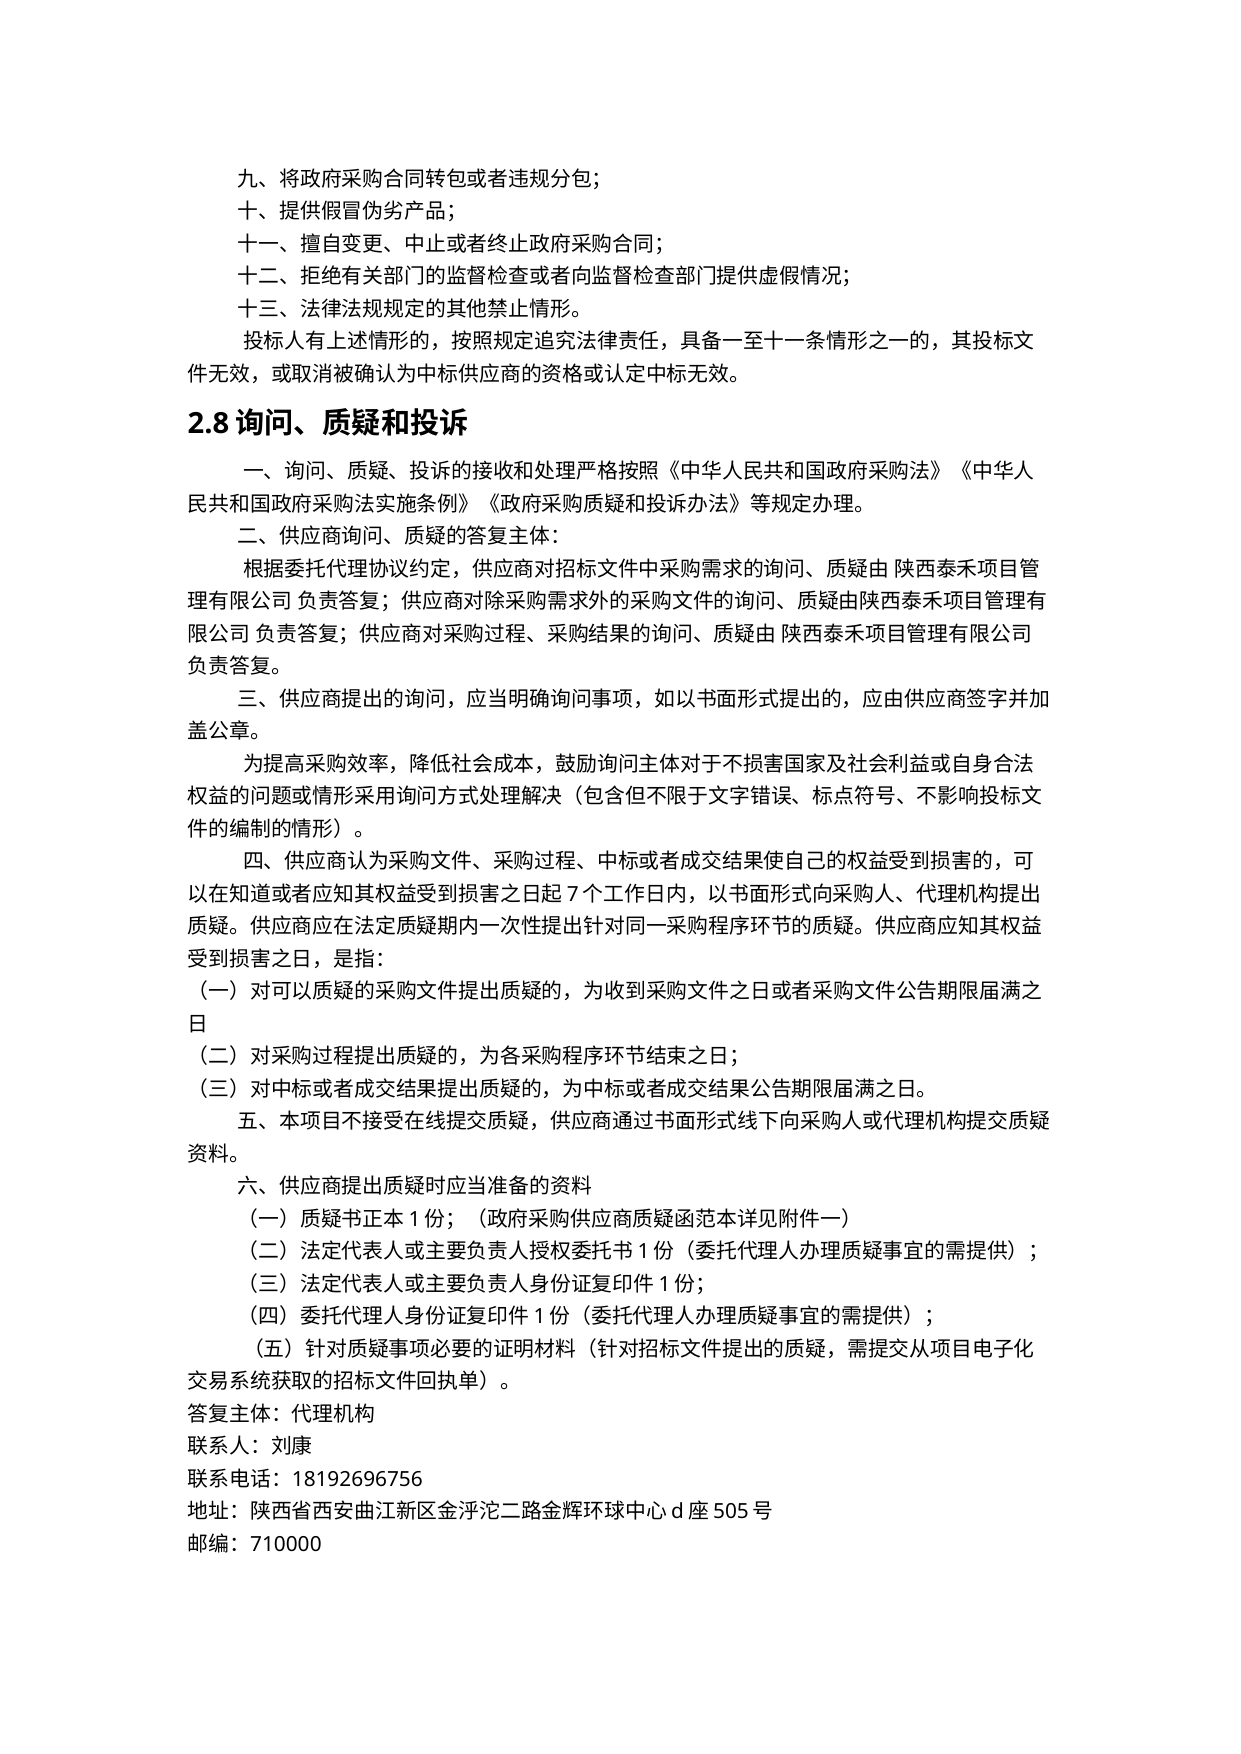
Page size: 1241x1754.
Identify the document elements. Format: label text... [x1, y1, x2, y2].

text 联系电话：18192696756 [187, 1462, 1053, 1494]
text （二）对采购过程提出质疑的，为各采购程序环节结束之日； [187, 1039, 1053, 1072]
text 二、供应商询问、质疑的答复主体： [187, 519, 1053, 552]
text （三）法定代表人或主要负责人身份证复印件1份； [187, 1267, 1053, 1299]
text 根据委托代理协议约定，供应商对招标文件中采购需求的询问、质疑由 陕西泰禾项目管理有限公司 负责答复；供应商对除采购需求外的采购文件的询问、质疑由陕西泰禾项目管理有限公司 负责答复；供应商对采购过程、采购结果的询问、质疑由 陕西泰禾项目管理有限公司 负责答复。 [187, 552, 1053, 682]
text 一、询问、质疑、投诉的接收和处理严格按照《中华人民共和国政府采购法》《中华人民共和国政府采购法实施条例》《政府采购质疑和投诉办法》等规定办理。 [187, 454, 1053, 519]
text 三、供应商提出的询问，应当明确询问事项，如以书面形式提出的，应由供应商签字并加盖公章。 [187, 682, 1053, 747]
text （四）委托代理人身份证复印件1份（委托代理人办理质疑事宜的需提供）； [187, 1299, 1053, 1332]
text 四、供应商认为采购文件、采购过程、中标或者成交结果使自己的权益受到损害的，可以在知道或者应知其权益受到损害之日起7个工作日内，以书面形式向采购人、代理机构提出质疑。供应商应在法定质疑期内一次性提出针对同一采购程序环节的质疑。供应商应知其权益受到损害之日，是指： [187, 844, 1053, 974]
text 十一、擅自变更、中止或者终止政府采购合同； [187, 227, 1053, 259]
text 联系人：刘康 [187, 1429, 1053, 1462]
text （五）针对质疑事项必要的证明材料（针对招标文件提出的质疑，需提交从项目电子化交易系统获取的招标文件回执单）。 [187, 1332, 1053, 1397]
text （二）法定代表人或主要负责人授权委托书1份（委托代理人办理质疑事宜的需提供）； [187, 1234, 1053, 1267]
text 十、提供假冒伪劣产品； [187, 194, 1053, 227]
text （一）质疑书正本1份；（政府采购供应商质疑函范本详见附件一） [187, 1202, 1053, 1234]
text 2.8询问、质疑和投诉 [187, 389, 1053, 454]
text （一）对可以质疑的采购文件提出质疑的，为收到采购文件之日或者采购文件公告期限届满之日 [187, 974, 1053, 1039]
text （三）对中标或者成交结果提出质疑的，为中标或者成交结果公告期限届满之日。 [187, 1072, 1053, 1104]
text 答复主体：代理机构 [187, 1397, 1053, 1429]
text 九、将政府采购合同转包或者违规分包； [187, 162, 1053, 194]
text 为提高采购效率，降低社会成本，鼓励询问主体对于不损害国家及社会利益或自身合法权益的问题或情形采用询问方式处理解决（包含但不限于文字错误、标点符号、不影响投标文件的编制的情形）。 [187, 747, 1053, 844]
text 五、本项目不接受在线提交质疑，供应商通过书面形式线下向采购人或代理机构提交质疑资料。 [187, 1104, 1053, 1169]
text 十三、法律法规规定的其他禁止情形。 [187, 292, 1053, 324]
text 十二、拒绝有关部门的监督检查或者向监督检查部门提供虚假情况； [187, 259, 1053, 292]
text 六、供应商提出质疑时应当准备的资料 [187, 1169, 1053, 1202]
text 地址：陕西省西安曲江新区金泘沱二路金辉环球中心d座505号 [187, 1494, 1053, 1527]
text 投标人有上述情形的，按照规定追究法律责任，具备一至十一条情形之一的，其投标文件无效，或取消被确认为中标供应商的资格或认定中标无效。 [187, 324, 1053, 389]
text 邮编：710000 [187, 1527, 1053, 1559]
